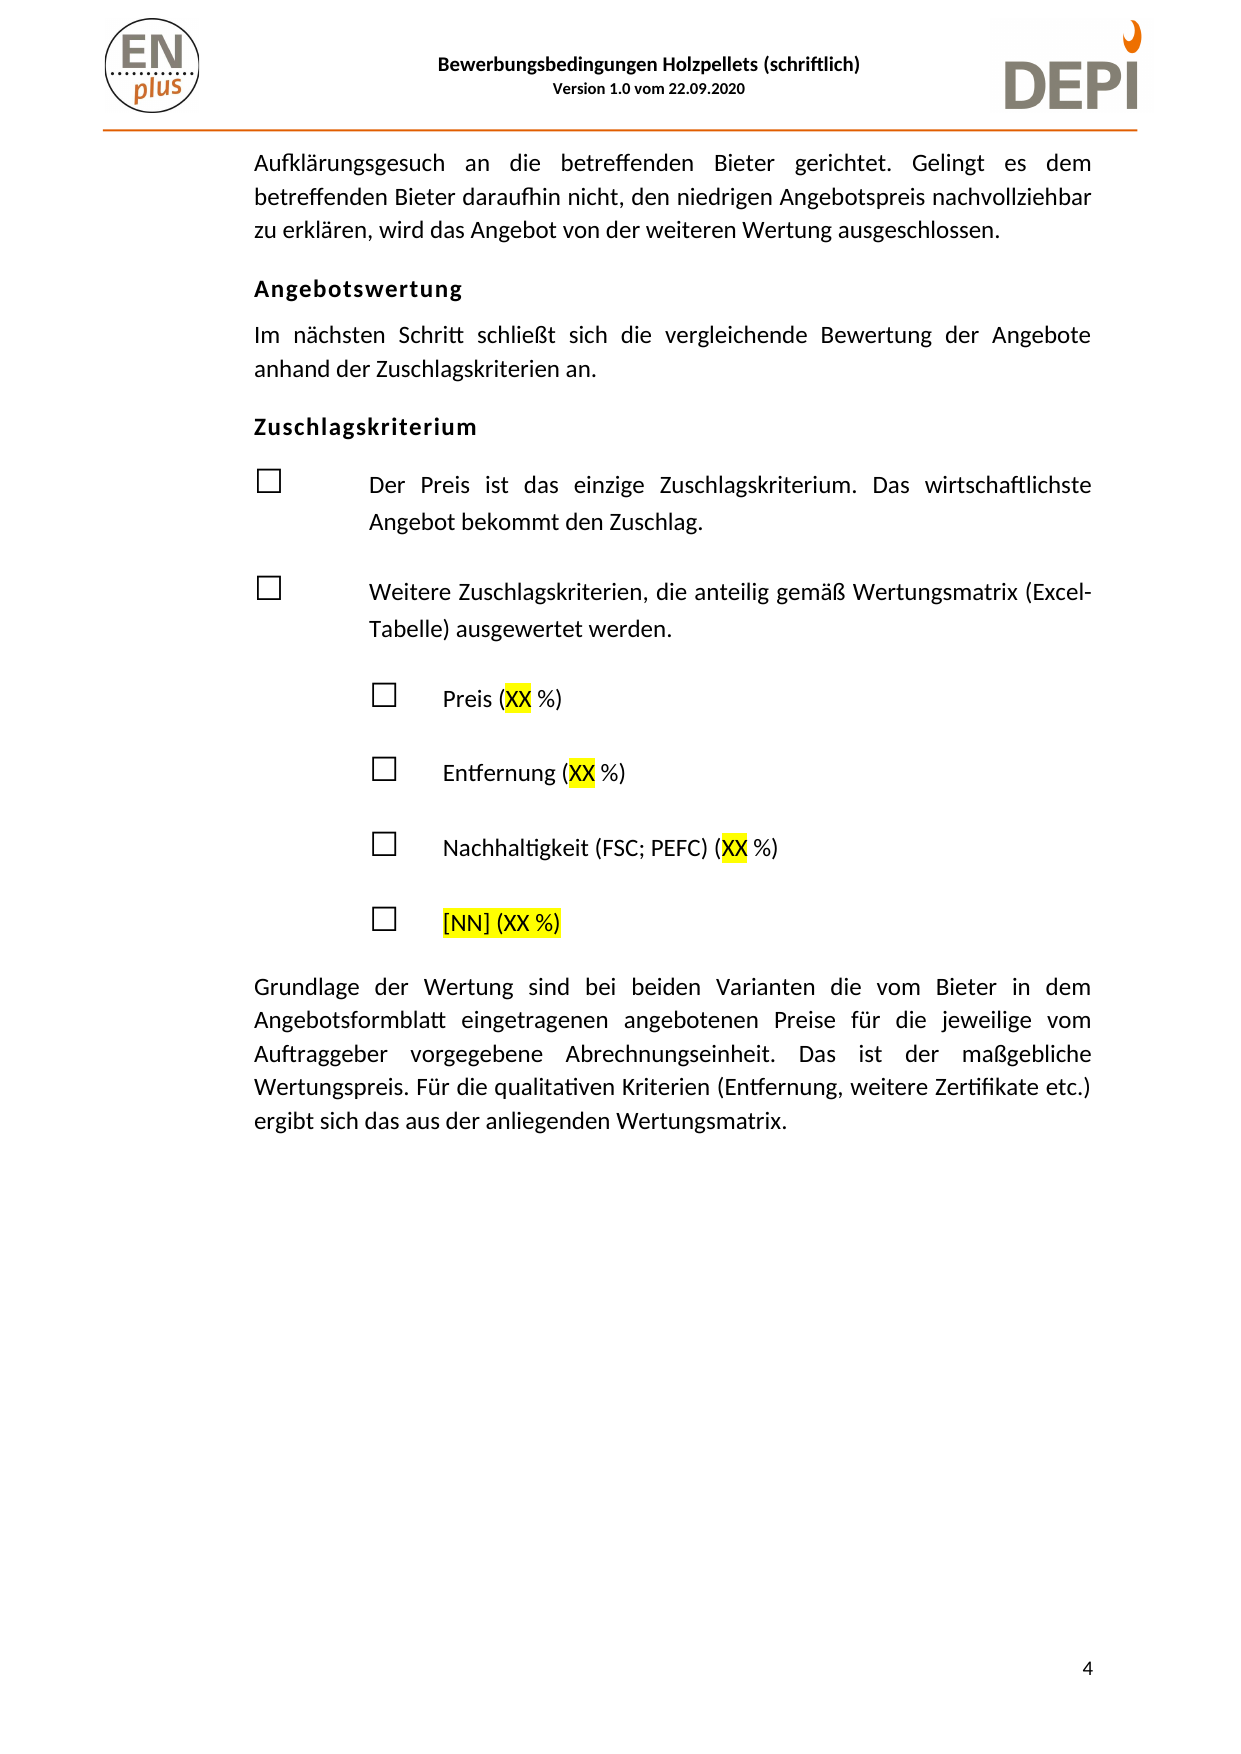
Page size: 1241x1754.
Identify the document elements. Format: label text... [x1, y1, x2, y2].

picture [104, 18, 200, 113]
text Der Preis ist das einzige Zuschlagskriterium. Das wirtschaftlichste Angebot bekommt den Zuschlag. [254, 457, 1093, 536]
text Nachhaltigkeit (FSC; PEFC) (XX %) [369, 821, 1093, 867]
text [254, 148, 1093, 245]
text Preis (XX %) [369, 671, 1093, 717]
subtitle Angebotswertung [254, 273, 1093, 304]
picture [989, 18, 1155, 113]
subtitle Zuschlagskriterium [254, 411, 1093, 442]
text Im nächsten Schritt schließt sich die vergleichende Bewertung der Angebote anhand der Zuschlagskriterien an. [254, 319, 1093, 383]
text [NN] (XX %) [369, 896, 1093, 941]
text Grundlage der Wertung sind bei beiden Varianten die vom Bieter in dem Angebotsformblatt eingetragenen angebotenen Preise für die jeweilige vom Auftraggeber vorgegebene Abrechnungseinheit. Das ist der maßgebliche Wertungspreis. Für die qualitativen Kriterien (Entfernung, weitere Zertifikate etc.) ergibt sich das aus der anliegenden Wertungsmatrix. [254, 971, 1093, 1136]
text Entfernung (XX %) [369, 746, 1093, 792]
text Weitere Zuschlagskriterien, die anteilig gemäß Wertungsmatrix (Excel-Tabelle) ausgewertet werden. [254, 564, 1093, 643]
